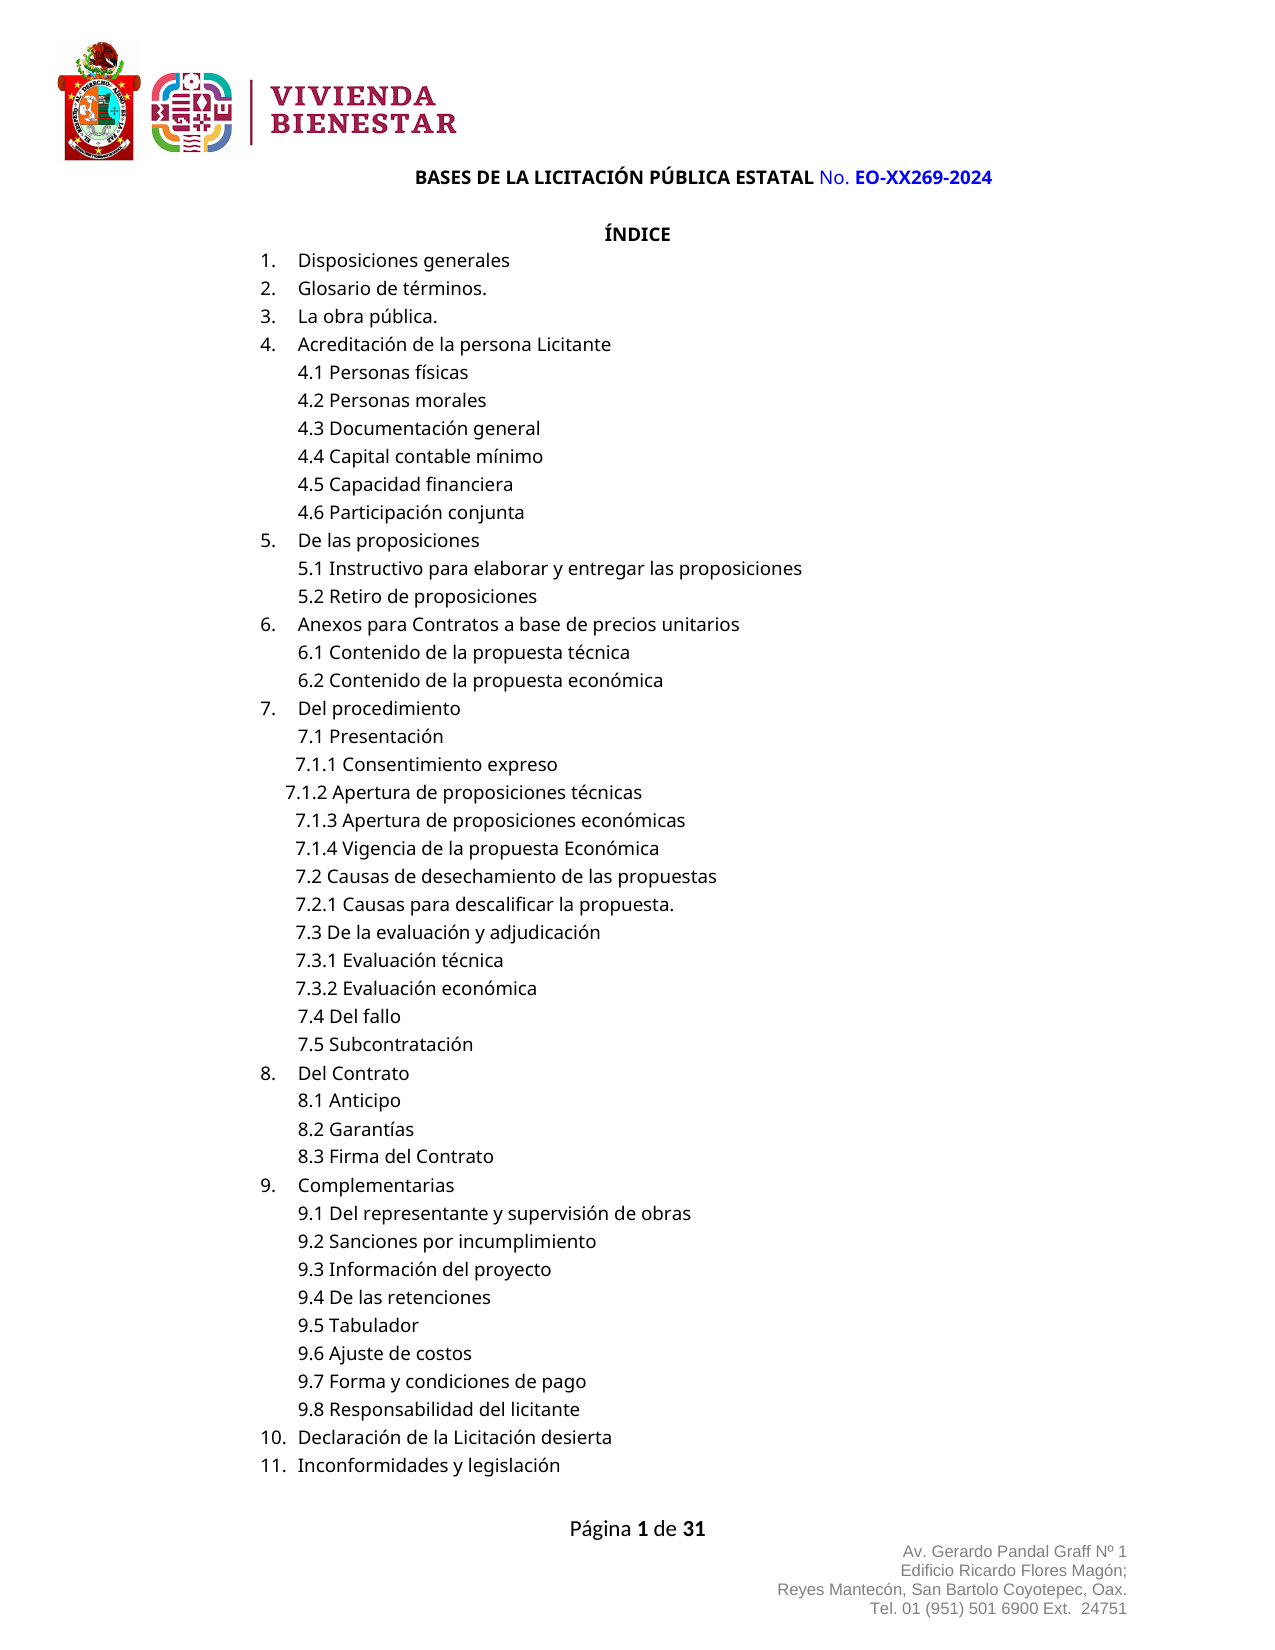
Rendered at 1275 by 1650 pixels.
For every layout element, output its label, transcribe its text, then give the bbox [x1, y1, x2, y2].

text ÍNDICE [148, 221, 1127, 247]
text 7.3 De la evaluación y adjudicación [295, 920, 1238, 945]
text 9.7 Forma y condiciones de pago [298, 1368, 1127, 1393]
list De las proposiciones [260, 527, 1127, 553]
text 7.3.1 Evaluación técnica [295, 948, 1238, 973]
text 4.6 Participación conjunta [298, 499, 1127, 525]
list Del Contrato [260, 1060, 1127, 1085]
text 9.4 De las retenciones [298, 1284, 1127, 1309]
text 9.2 Sanciones por incumplimiento [298, 1228, 1127, 1253]
list Declaración de la Licitación desierta [260, 1424, 1127, 1449]
text 8.2 Garantías [298, 1116, 1127, 1141]
text 7.1.1 Consentimiento expreso [251, 752, 1127, 777]
list Anexos para Contratos a base de precios unitarios [260, 611, 1127, 637]
picture [147, 64, 473, 161]
text 9.5 Tabulador [298, 1312, 1127, 1337]
text 7.1 Presentación [298, 723, 1127, 749]
text 4.1 Personas físicas [298, 359, 1127, 385]
text 4.5 Capacidad financiera [298, 471, 1127, 497]
text 9.1 Del representante y supervisión de obras [298, 1200, 1127, 1225]
text 7.1.3 Apertura de proposiciones económicas [251, 808, 1127, 833]
list Disposiciones generales [260, 247, 1127, 273]
text 6.2 Contenido de la propuesta económica [298, 667, 1127, 693]
text 7.1.4 Vigencia de la propuesta Económica [251, 836, 1127, 861]
text 7.4 Del fallo [298, 1004, 1127, 1029]
text 5.2 Retiro de proposiciones [298, 583, 1127, 609]
text 9.3 Información del proyecto [298, 1256, 1127, 1281]
text 7.2 Causas de desechamiento de las propuestas [295, 864, 1127, 889]
text 4.3 Documentación general [298, 415, 1127, 441]
text 4.2 Personas morales [298, 387, 1127, 413]
text 7.3.2 Evaluación económica [295, 976, 1238, 1001]
text 8.1 Anticipo [298, 1088, 1127, 1113]
list Inconformidades y legislación [260, 1452, 1127, 1478]
list Acreditación de la persona Licitante [260, 331, 1127, 357]
text 7.1.2 Apertura de proposiciones técnicas [251, 779, 1127, 805]
text 9.8 Responsabilidad del licitante [298, 1396, 1127, 1422]
picture [55, 41, 143, 163]
text 9.6 Ajuste de costos [298, 1340, 1127, 1366]
list Del procedimiento [260, 696, 1127, 721]
text 6.1 Contenido de la propuesta técnica [298, 639, 1127, 665]
text 4.4 Capital contable mínimo [298, 443, 1127, 469]
text 5.1 Instructivo para elaborar y entregar las proposiciones [298, 555, 1127, 581]
text 8.3 Firma del Contrato [298, 1144, 1127, 1169]
text 7.5 Subcontratación [298, 1032, 1127, 1057]
list Complementarias [260, 1172, 1127, 1197]
text 7.2.1 Causas para descalificar la propuesta. [295, 892, 1238, 917]
list La obra pública. [260, 303, 1127, 329]
list Glosario de términos. [260, 275, 1127, 301]
